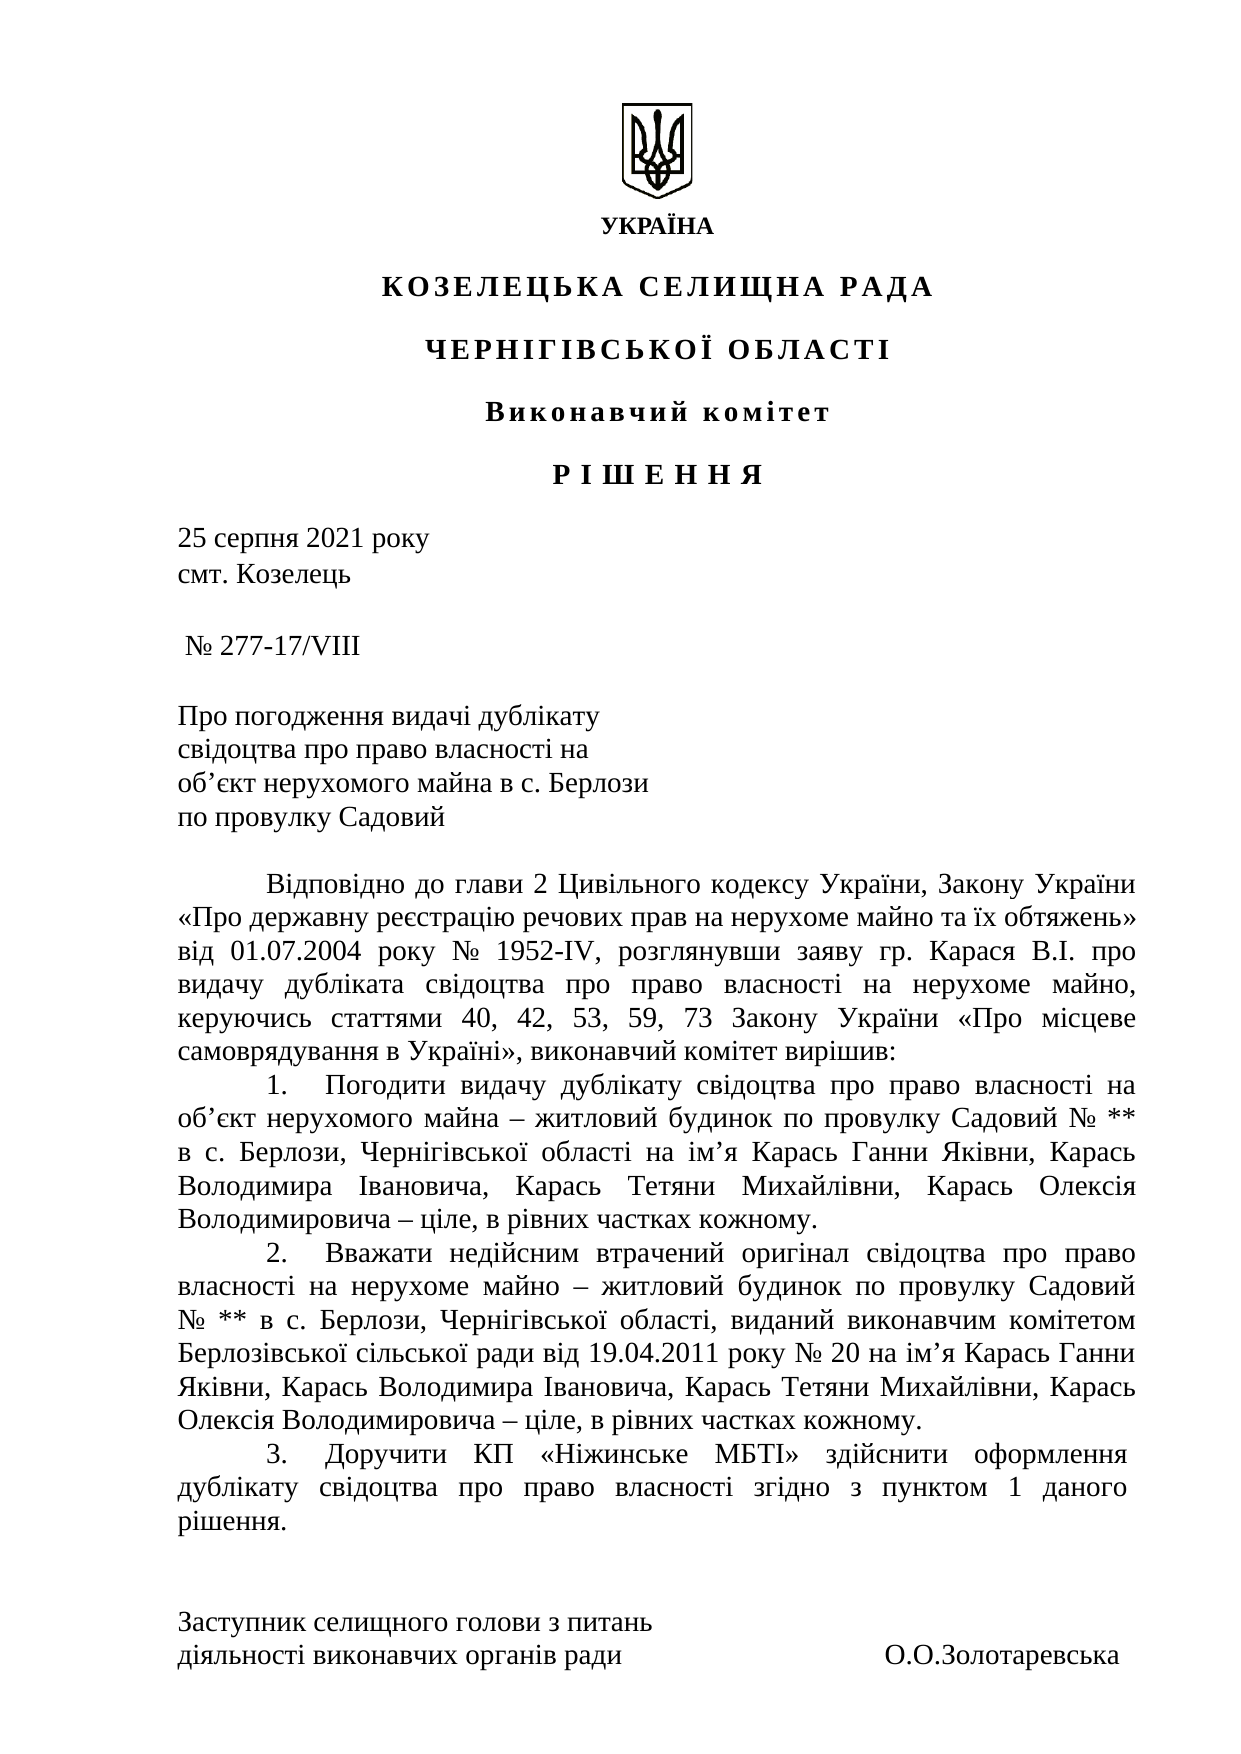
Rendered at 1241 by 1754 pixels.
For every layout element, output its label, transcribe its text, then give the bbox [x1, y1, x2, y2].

text Заступник селищного голови з питань [177, 1604, 1137, 1637]
text Виконавчий комітет [177, 394, 1137, 428]
text Про погодження видачі дублікату [177, 698, 1137, 732]
text 25 серпня 2021 року [177, 520, 1137, 553]
text Відповідно до глави 2 Цивільного кодексу України, Закону України «Про державну реєстрацію речових прав на нерухоме майно та їх обтяжень» від 01.07.2004 року № 1952-ІV, розглянувши заяву гр. Карася В.І. про видачу дубліката свідоцтва про право власності на нерухоме майно, керуючись статтями 40, 42, 53, 59, 73 Закону України «Про місцеве самоврядування в Україні», виконавчий комітет вирішив: [177, 866, 1137, 1067]
text РІШЕННЯ [177, 457, 1137, 491]
text свідоцтва про право власності на [177, 732, 1137, 765]
text діяльності виконавчих органів ради О.О.Золотаревська [177, 1637, 1128, 1671]
text по провулку Садовий [177, 799, 1137, 832]
list Доручити КП «Ніжинське МБТІ» здійснити оформлення дублікату свідоцтва про право власності згідно з пунктом 1 даного рішення. [177, 1436, 1128, 1537]
list Вважати недійсним втрачений оригінал свідоцтва про право власності на нерухоме майно – житловий будинок по провулку Садовий № ** в с. Берлози, Чернігівської області, виданий виконавчим комітетом Берлозівської сільської ради від 19.04.2011 року № 20 на ім’я Карась Ганни Яківни, Карась Володимира Івановича, Карась Тетяни Михайлівни, Карась Олексія Володимировича – ціле, в рівних частках кожному. [177, 1235, 1137, 1436]
list Погодити видачу дублікату свідоцтва про право власності на об’єкт нерухомого майна – житловий будинок по провулку Садовий № ** в с. Берлози, Чернігівської області на ім’я Карась Ганни Яківни, Карась Володимира Івановича, Карась Тетяни Михайлівни, Карась Олексія Володимировича – ціле, в рівних частках кожному. [177, 1067, 1137, 1235]
text Україна [177, 211, 1137, 240]
text КОЗЕЛЕЦЬКА СЕЛИЩНА РАДА [177, 269, 1137, 303]
text № 277-17/VIII [177, 628, 1137, 662]
text ЧЕРНІГІВСЬКОЇ ОБЛАСТІ [177, 332, 1137, 365]
text об’єкт нерухомого майна в с. Берлози [177, 765, 1137, 799]
picture [622, 103, 693, 199]
text смт. Козелець [177, 556, 1137, 590]
